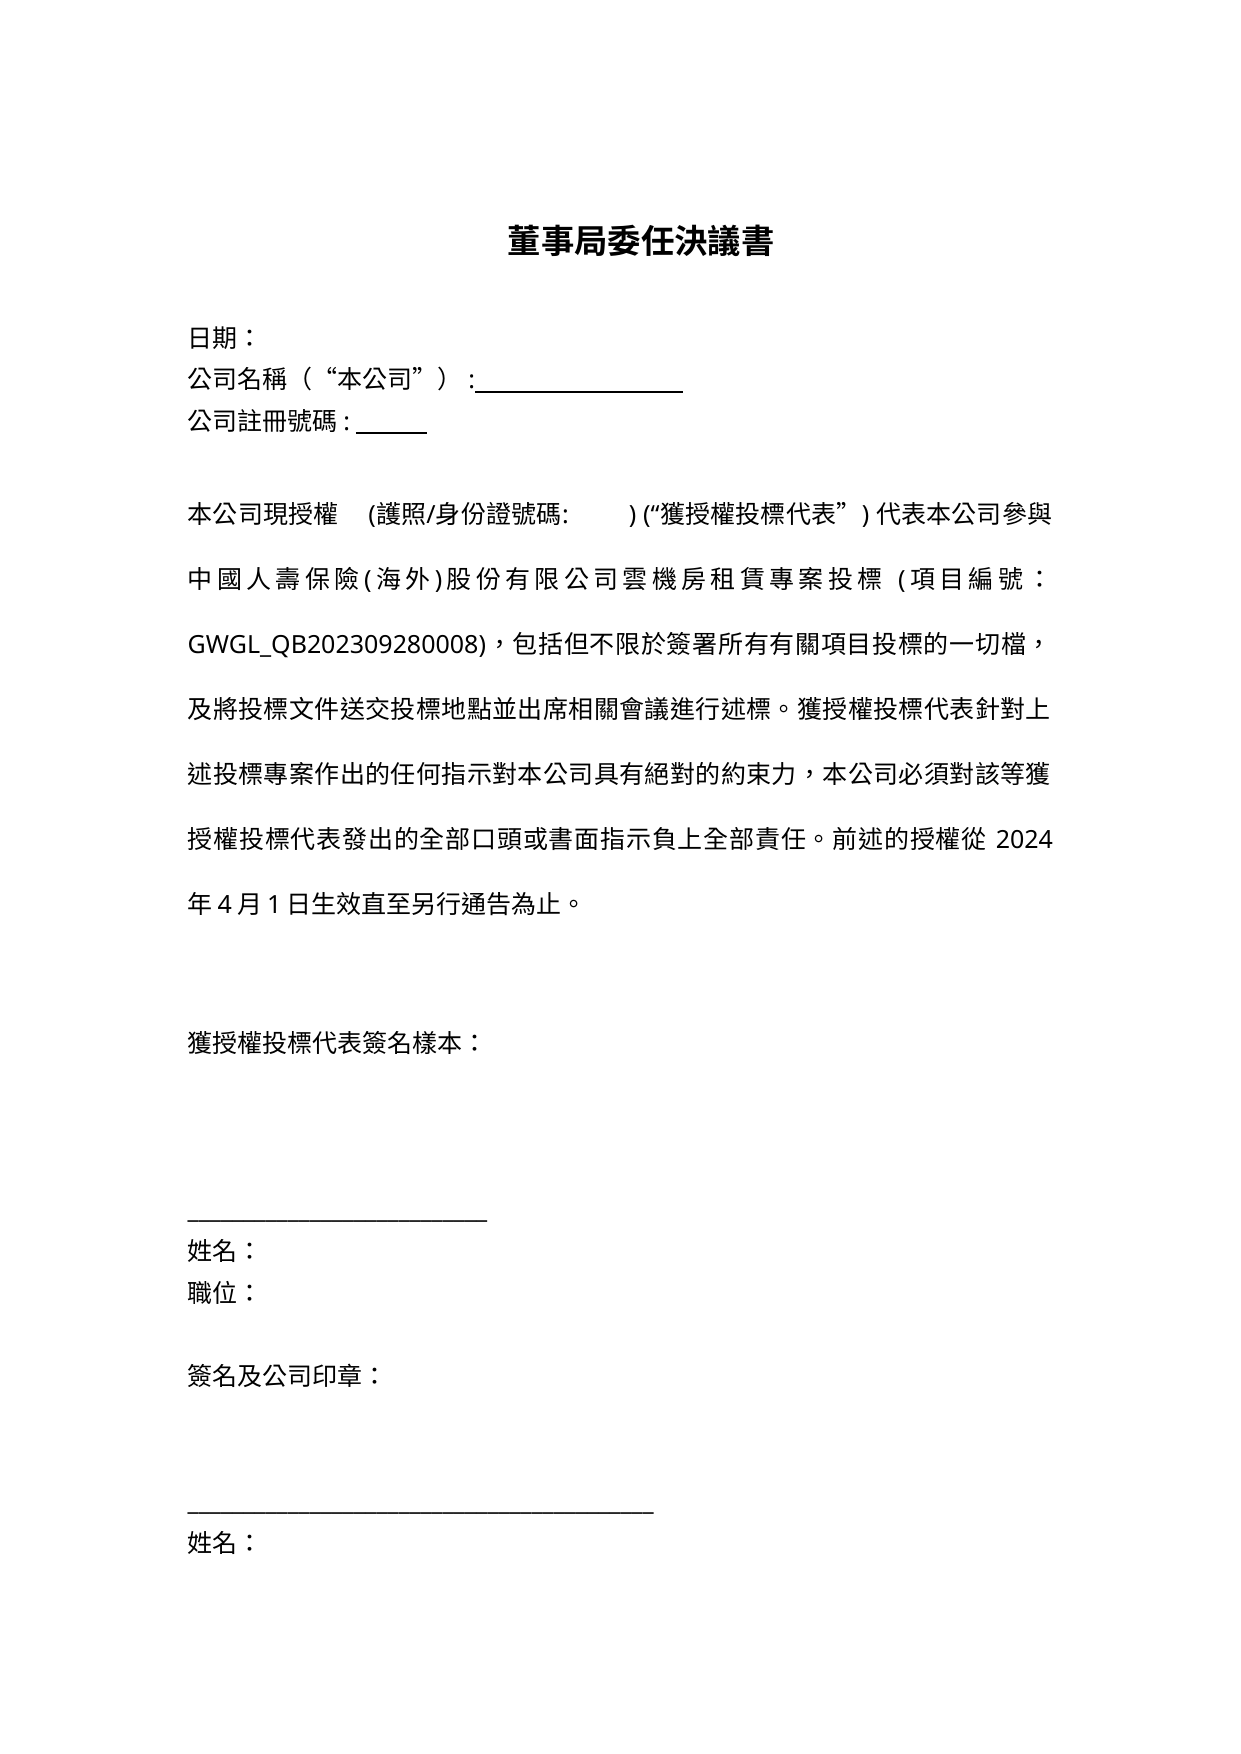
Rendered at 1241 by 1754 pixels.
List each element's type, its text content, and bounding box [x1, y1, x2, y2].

text 姓名： [187, 1227, 1053, 1269]
text 簽名及公司印章： [187, 1352, 1053, 1394]
text 公司名稱（“本公司”） : [187, 355, 1053, 397]
text 本公司現授權 (護照/身份證號碼: ) (“獲授權投標代表”) 代表本公司參與中國人壽保險(海外)股份有限公司雲機房租賃專案投標 (項目編號：GWGL_QB202309280008)，包括但不限於簽署所有有關項目投標的一切檔，及將投標文件送交投標地點並出席相關會議進行述標。獲授權投標代表針對上述投標專案作出的任何指示對本公司具有絕對的約束力，本公司必須對該等獲授權投標代表發出的全部口頭或書面指示負上全部責任。前述的授權從2024年4月1日生效直至另行通告為止。 [187, 480, 1053, 935]
text ___________________________ [187, 1185, 1053, 1227]
text 職位： [187, 1269, 1053, 1310]
text 董事局委任決議書 [187, 207, 1053, 272]
text __________________________________________ [187, 1477, 1053, 1519]
text 獲授權投標代表簽名樣本： [187, 1019, 1053, 1060]
text 姓名： [187, 1519, 1053, 1560]
text 公司註冊號碼 : [187, 397, 1053, 439]
text 日期： [187, 314, 1053, 355]
